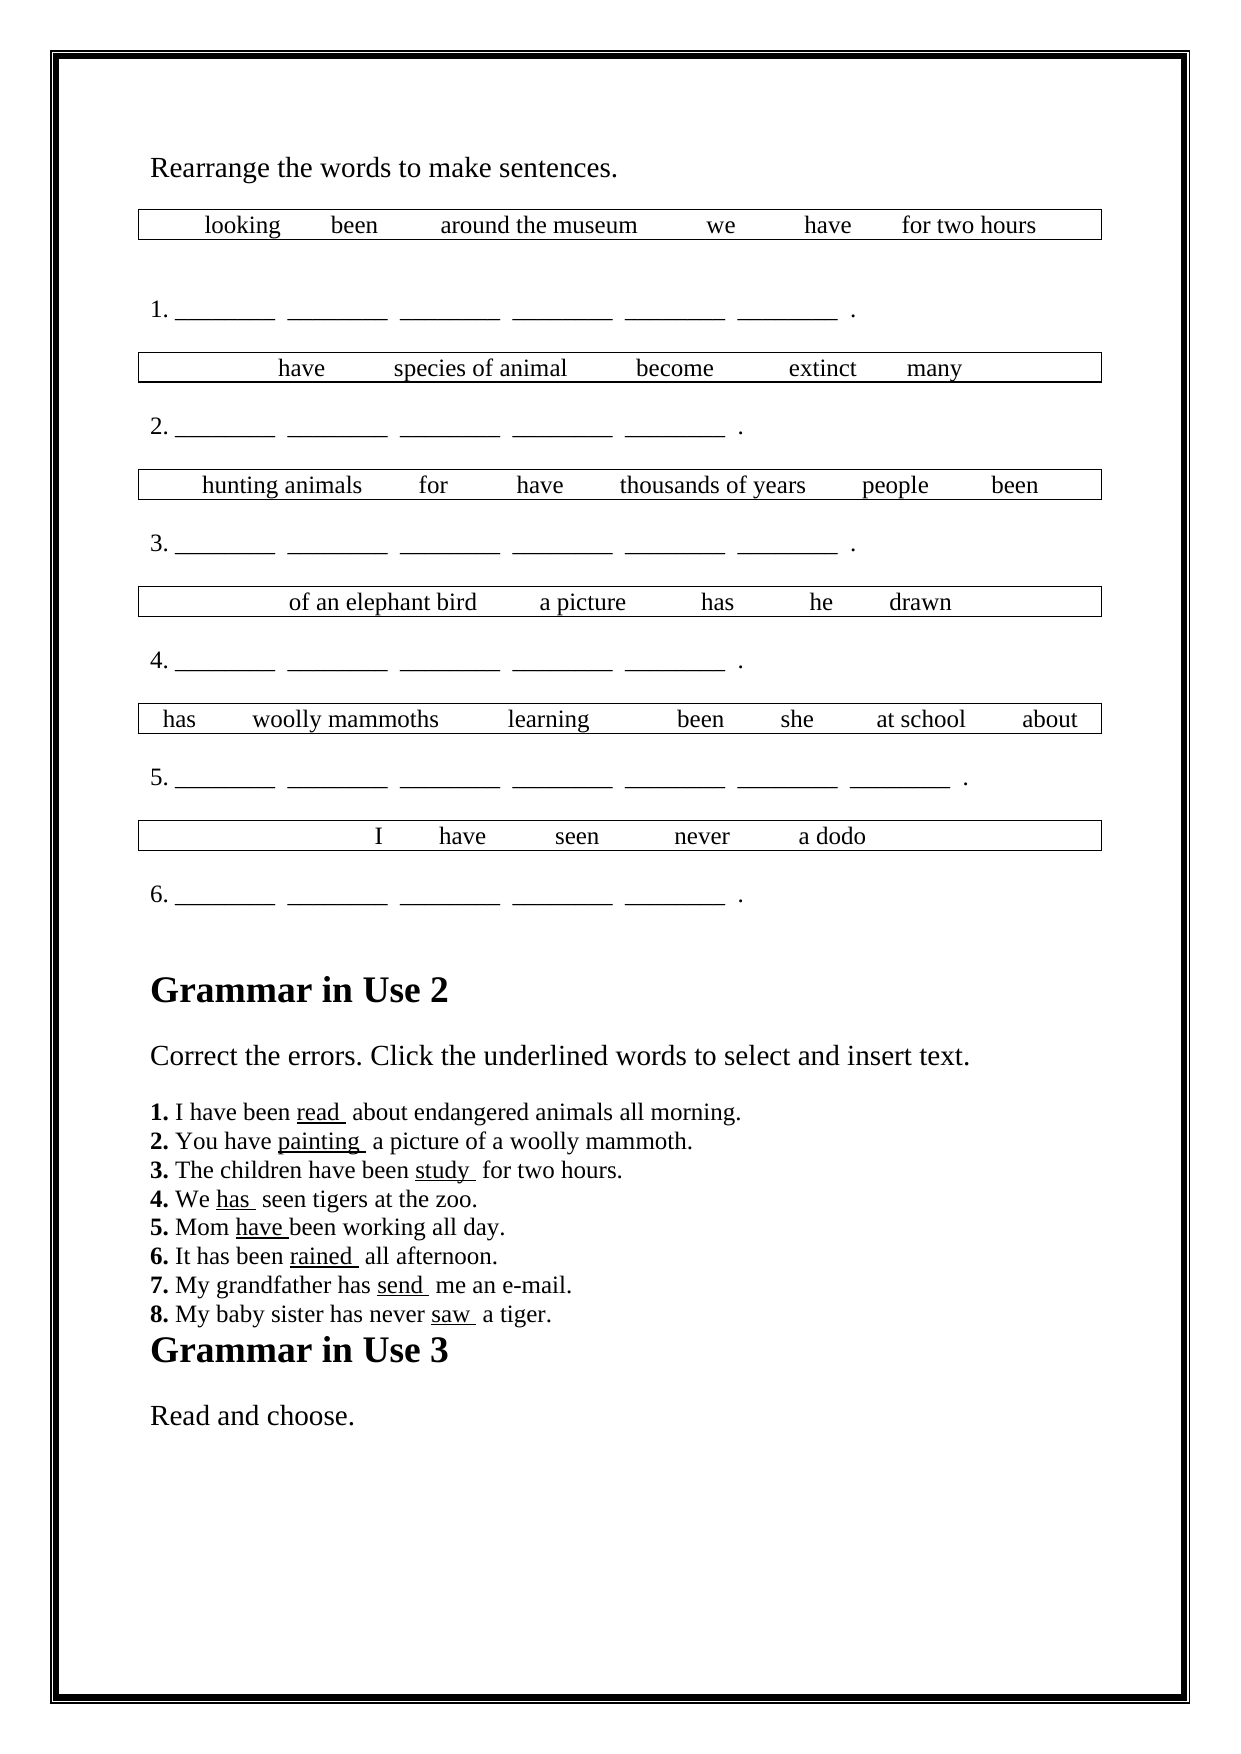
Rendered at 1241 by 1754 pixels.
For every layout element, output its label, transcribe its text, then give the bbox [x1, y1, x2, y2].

table_header looking been around the museum we have for two hours [139, 210, 1101, 239]
text Correct the errors. Click the underlined words to select and insert text. [150, 1038, 1090, 1072]
text 1. I have been read about endangered animals all morning. 2. You have painting a picture of a woolly mammoth. 3. The children have been study for two hours. 4. We has seen tigers at the zoo. 5. Mom have been working all day. 6. It has been rained all afternoon. 7. My grandfather has send me an e-mail. 8. My baby sister has never saw a tiger. [150, 1097, 1090, 1327]
table_header has woolly mammoths learning been she at school about [139, 704, 1101, 733]
table_header I have seen never a dodo [139, 821, 1101, 850]
table_header have species of animal become extinct many [139, 353, 1101, 381]
text 5. ________ ________ ________ ________ ________ ________ ________ . [150, 762, 1090, 791]
text 4. ________ ________ ________ ________ ________ . [150, 645, 1090, 674]
text 2. ________ ________ ________ ________ ________ . [150, 411, 1090, 440]
text 1. ________ ________ ________ ________ ________ ________ . [150, 294, 1090, 323]
text Grammar in Use 3 [150, 1327, 1090, 1371]
text Grammar in Use 2 [150, 968, 1090, 1011]
text Read and choose. [150, 1398, 1090, 1431]
text 6. ________ ________ ________ ________ ________ . [150, 879, 1090, 908]
table_header of an elephant bird a picture has he drawn [139, 587, 1101, 616]
table_header hunting animals for have thousands of years people been [139, 470, 1101, 498]
text Rearrange the words to make sentences. [150, 150, 1090, 183]
text 3. ________ ________ ________ ________ ________ ________ . [150, 528, 1090, 557]
